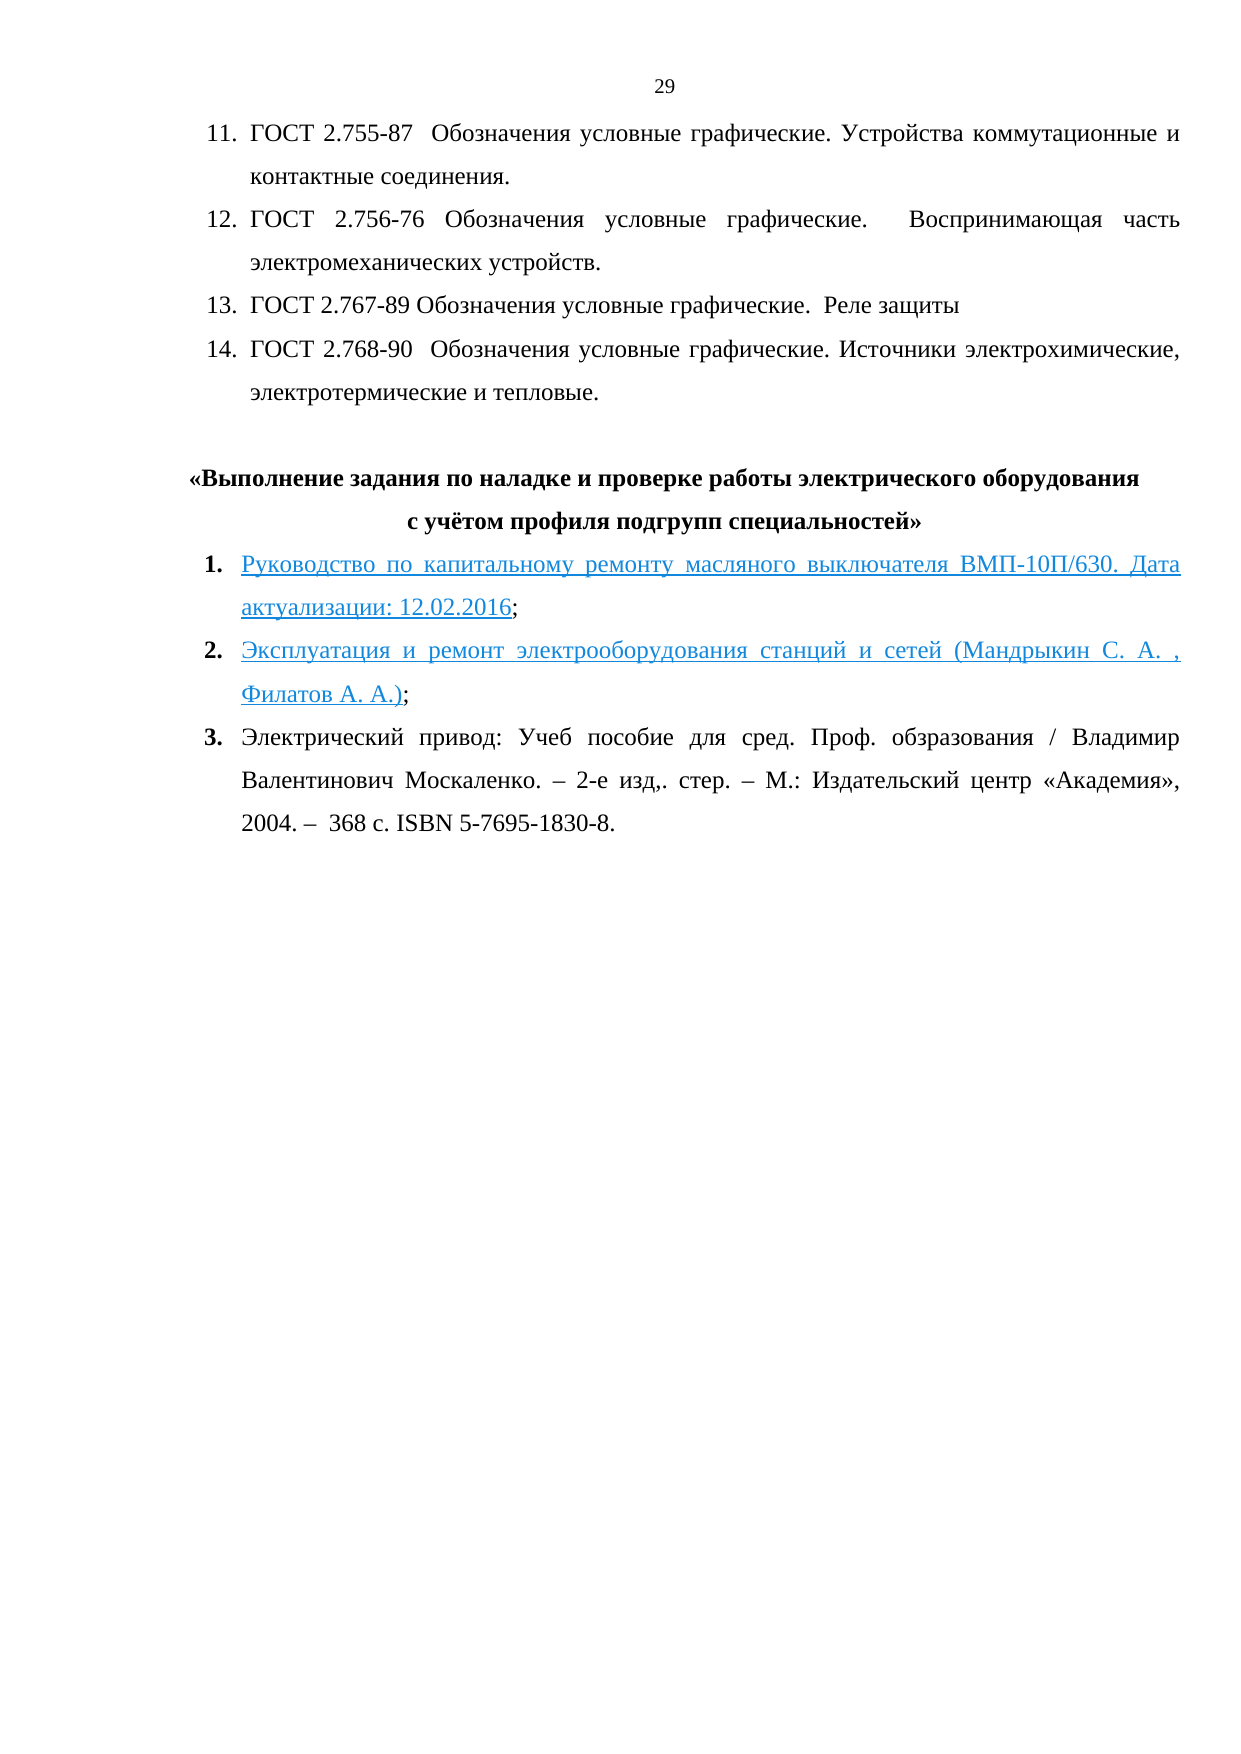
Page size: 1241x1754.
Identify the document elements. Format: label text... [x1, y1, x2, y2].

list Эксплуатация и ремонт электрооборудования станций и сетей (Мандрыкин С. А. , Филатов А. А.); [204, 636, 1181, 707]
text «Выполнение задания по наладке и проверке работы электрического оборудования [148, 463, 1181, 492]
list ГОСТ 2.767-89 Обозначения условные графические. Реле защиты [206, 291, 1181, 319]
list ГОСТ 2.768-90 Обозначения условные графические. Источники электрохимические, электротермические и тепловые. [206, 334, 1181, 406]
list ГОСТ 2.756-76 Обозначения условные графические. Воспринимающая часть электромеханических устройств. [206, 204, 1181, 276]
list Электрический привод: Учеб пособие для сред. Проф. обзразования / Владимир Валентинович Москаленко. – 2-е изд,. стер. – М.: Издательский центр «Академия», 2004. – 368 с. ISBN 5-7695-1830-8. [204, 722, 1181, 837]
text с учётом профиля подгрупп специальностей» [148, 506, 1181, 535]
list ГОСТ 2.755-87 Обозначения условные графические. Устройства коммутационные и контактные соединения. [206, 118, 1181, 190]
list Руководство по капитальному ремонту масляного выключателя ВМП-10П/630. Дата актуализации: 12.02.2016; [204, 549, 1181, 621]
